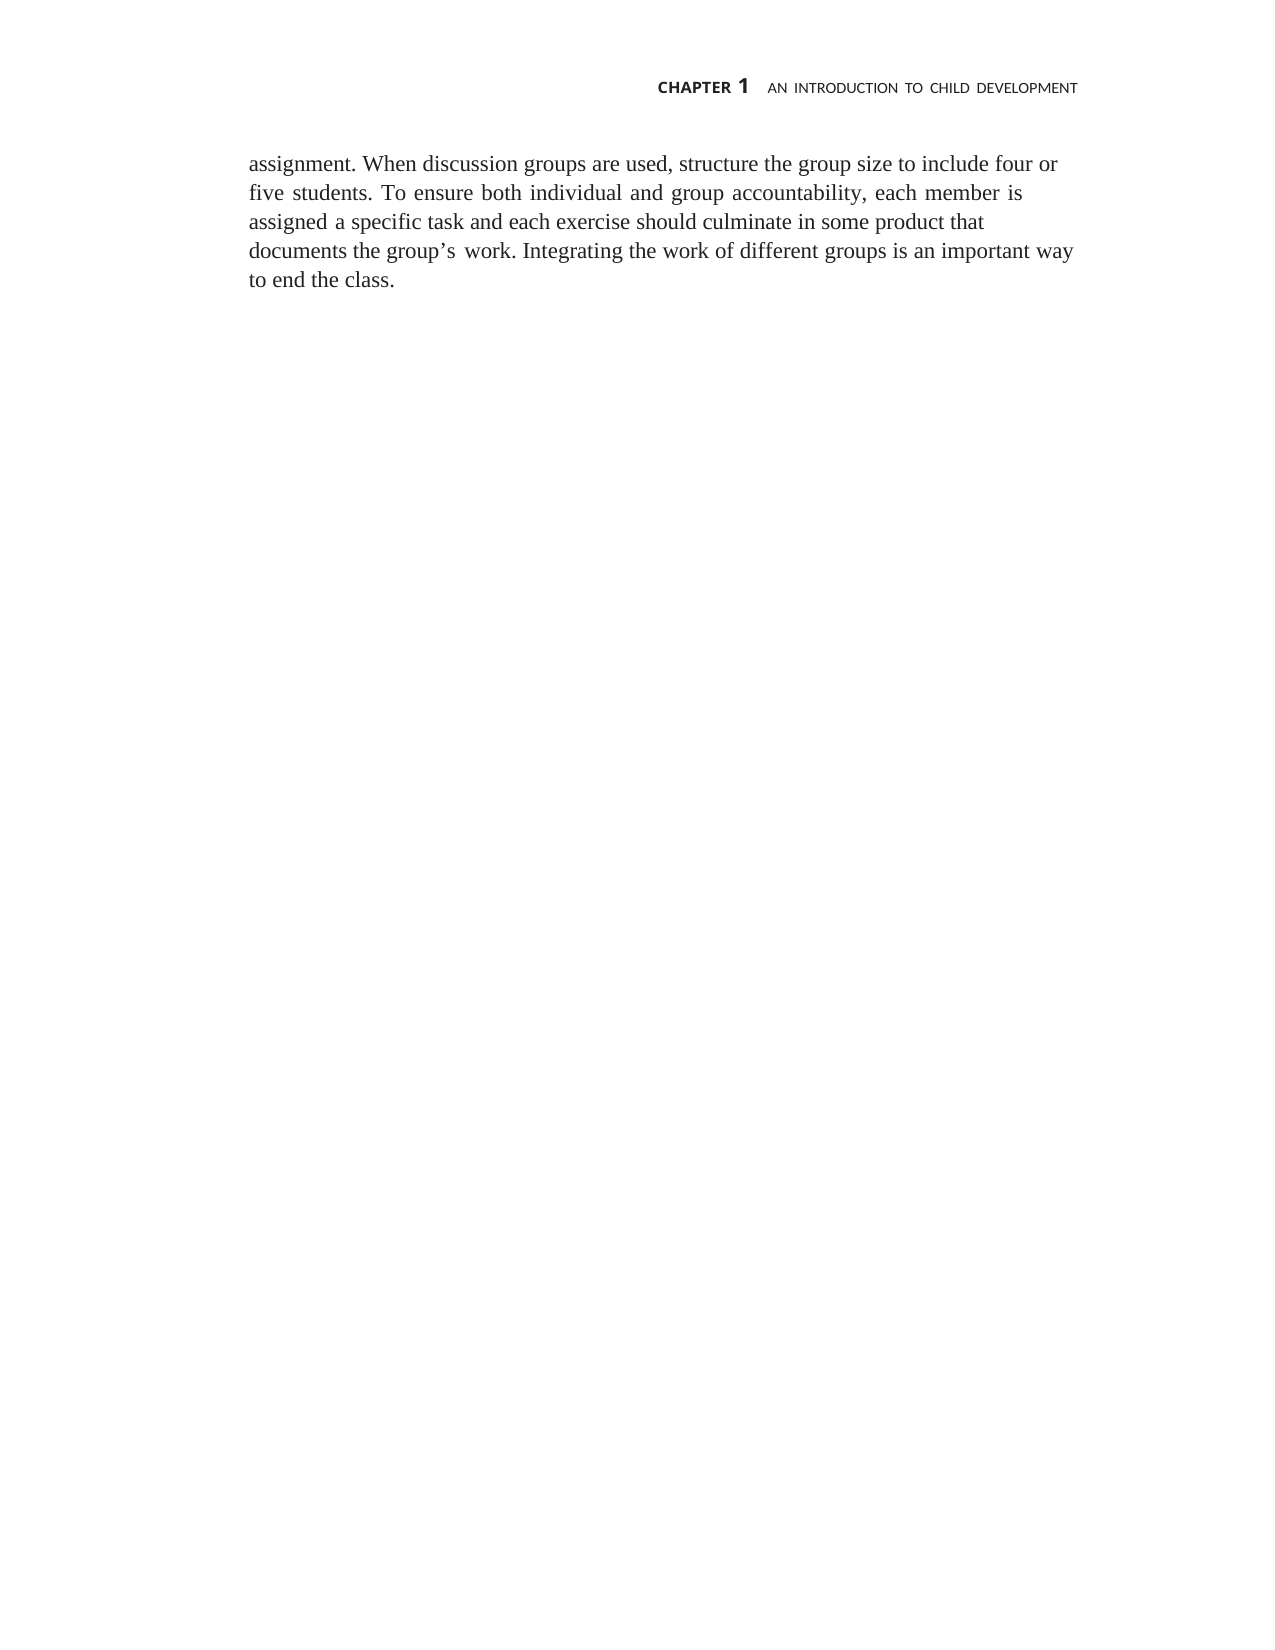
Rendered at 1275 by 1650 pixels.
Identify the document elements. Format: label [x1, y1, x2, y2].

text [248, 150, 1087, 292]
